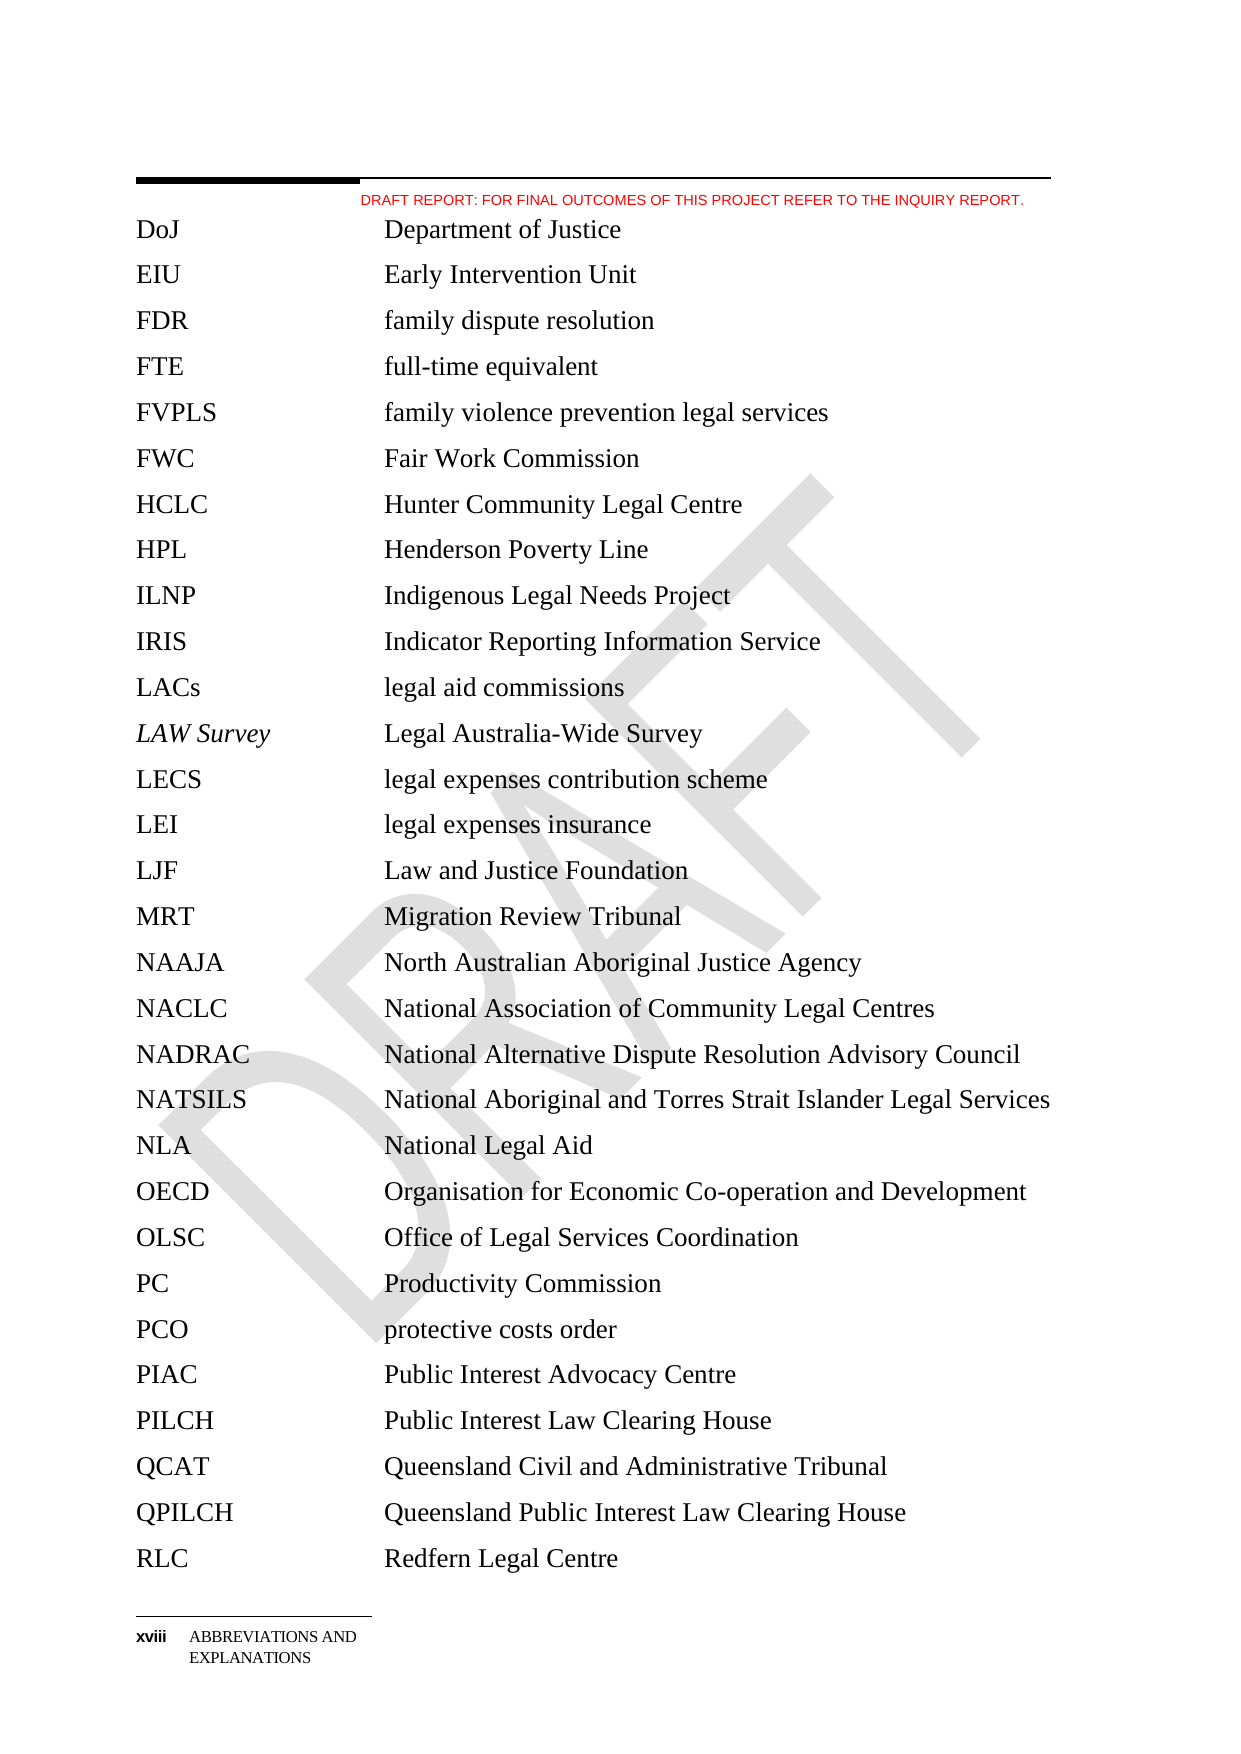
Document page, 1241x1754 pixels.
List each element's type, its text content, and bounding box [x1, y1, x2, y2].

text RLC Redfern Legal Centre [136, 1540, 1051, 1573]
text IRIS Indicator Reporting Information Service [136, 623, 1051, 656]
text QPILCH Queensland Public Interest Law Clearing House [136, 1494, 1051, 1527]
text LEI legal expenses insurance [136, 806, 1051, 840]
text NATSILS National Aboriginal and Torres Strait Islander Legal Services [136, 1081, 1051, 1115]
text NACLC National Association of Community Legal Centres [136, 990, 1051, 1023]
text EIU Early Intervention Unit [136, 256, 1051, 290]
text QCAT Queensland Civil and Administrative Tribunal [136, 1448, 1051, 1481]
text MRT Migration Review Tribunal [136, 898, 1051, 931]
text PCO protective costs order [136, 1311, 1051, 1344]
text OECD Organisation for Economic Co-operation and Development [136, 1173, 1051, 1206]
text LACs legal aid commissions [136, 669, 1051, 702]
text NLA National Legal Aid [136, 1127, 1051, 1161]
text FDR family dispute resolution [136, 302, 1051, 336]
text NADRAC National Alternative Dispute Resolution Advisory Council [136, 1036, 1051, 1069]
text LECS legal expenses contribution scheme [136, 761, 1051, 794]
text DoJ Department of Justice [136, 211, 1051, 244]
text HPL Henderson Poverty Line [136, 531, 1051, 565]
text FWC Fair Work Commission [136, 440, 1051, 473]
text NAAJA North Australian Aboriginal Justice Agency [136, 944, 1051, 977]
text PIAC Public Interest Advocacy Centre [136, 1356, 1051, 1390]
text HCLC Hunter Community Legal Centre [136, 486, 1051, 519]
text ILNP Indigenous Legal Needs Project [136, 577, 1051, 611]
text OLSC Office of Legal Services Coordination [136, 1219, 1051, 1252]
text PILCH Public Interest Law Clearing House [136, 1402, 1051, 1436]
text LJF Law and Justice Foundation [136, 852, 1051, 886]
text PC Productivity Commission [136, 1265, 1051, 1298]
text FTE full-time equivalent [136, 348, 1051, 381]
text FVPLS family violence prevention legal services [136, 394, 1051, 427]
text LAW Survey Legal Australia-Wide Survey [136, 715, 1051, 748]
